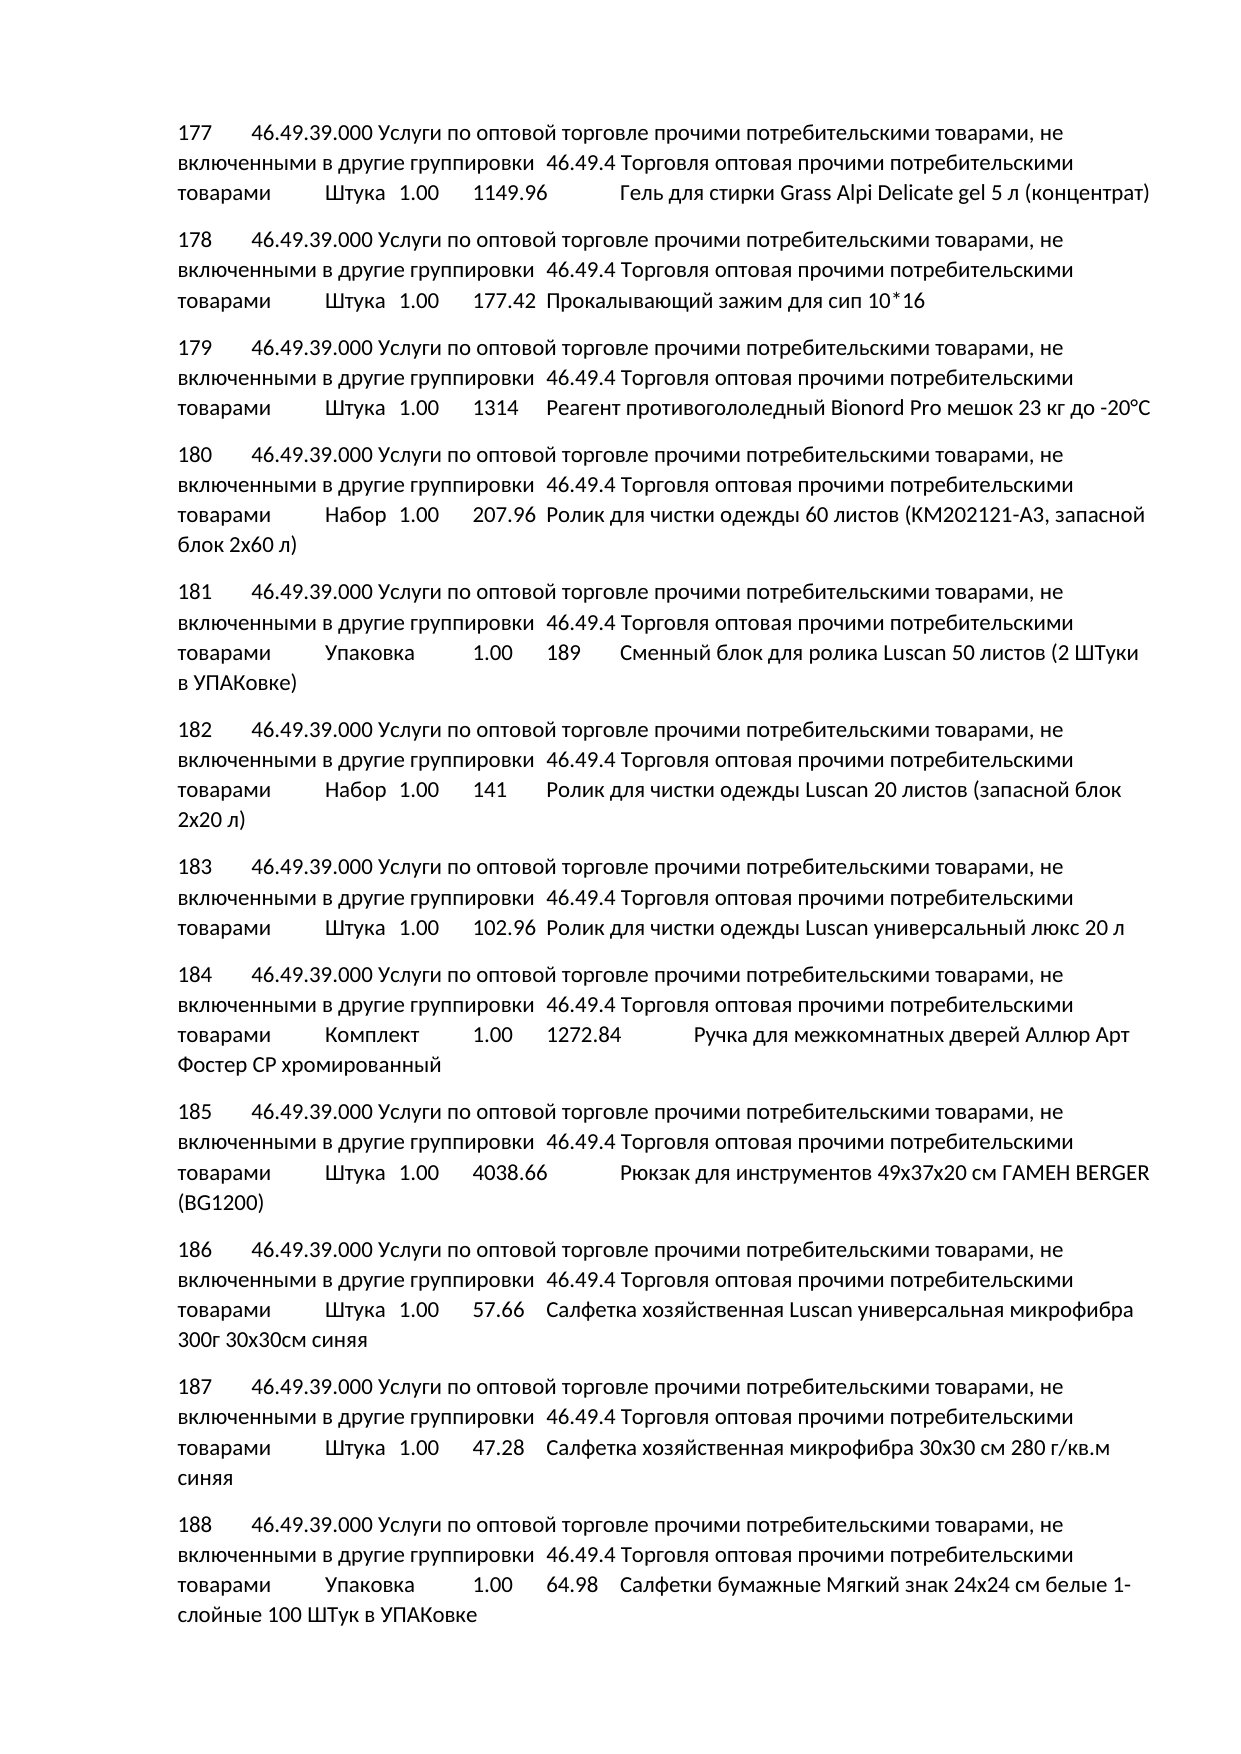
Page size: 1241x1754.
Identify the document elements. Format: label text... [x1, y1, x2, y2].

text 187 46.49.39.000 Услуги по оптовой торговле прочими потребительскими товарами, не включенными в другие группировки 46.49.4 Торговля оптовая прочими потребительскими товарами Штука 1.00 47.28 Салфетка хозяйственная микрофибра 30х30 см 280 г/кв.м синяя [177, 1372, 1152, 1491]
text 179 46.49.39.000 Услуги по оптовой торговле прочими потребительскими товарами, не включенными в другие группировки 46.49.4 Торговля оптовая прочими потребительскими товарами Штука 1.00 1314 Реагент противогололедный Bionord Pro мешок 23 кг до -20°C [177, 333, 1152, 421]
text 186 46.49.39.000 Услуги по оптовой торговле прочими потребительскими товарами, не включенными в другие группировки 46.49.4 Торговля оптовая прочими потребительскими товарами Штука 1.00 57.66 Салфетка хозяйственная Luscan универсальная микрофибра 300г 30х30см синяя [177, 1235, 1152, 1353]
text 184 46.49.39.000 Услуги по оптовой торговле прочими потребительскими товарами, не включенными в другие группировки 46.49.4 Торговля оптовая прочими потребительскими товарами Комплект 1.00 1272.84 Ручка для межкомнатных дверей Аллюр Арт Фостер CP хромированный [177, 960, 1152, 1078]
text 188 46.49.39.000 Услуги по оптовой торговле прочими потребительскими товарами, не включенными в другие группировки 46.49.4 Торговля оптовая прочими потребительскими товарами Упаковка 1.00 64.98 Салфетки бумажные Мягкий знак 24x24 см белые 1-слойные 100 ШТук в УПАКовке [177, 1510, 1152, 1628]
text 182 46.49.39.000 Услуги по оптовой торговле прочими потребительскими товарами, не включенными в другие группировки 46.49.4 Торговля оптовая прочими потребительскими товарами Набор 1.00 141 Ролик для чистки одежды Luscan 20 листов (запасной блок 2x20 л) [177, 715, 1152, 834]
text 177 46.49.39.000 Услуги по оптовой торговле прочими потребительскими товарами, не включенными в другие группировки 46.49.4 Торговля оптовая прочими потребительскими товарами Штука 1.00 1149.96 Гель для стирки Grass Alpi Delicate gel 5 л (концентрат) [177, 118, 1152, 207]
text 181 46.49.39.000 Услуги по оптовой торговле прочими потребительскими товарами, не включенными в другие группировки 46.49.4 Торговля оптовая прочими потребительскими товарами Упаковка 1.00 189 Сменный блок для ролика Luscan 50 листов (2 ШТуки в УПАКовке) [177, 577, 1152, 696]
text 180 46.49.39.000 Услуги по оптовой торговле прочими потребительскими товарами, не включенными в другие группировки 46.49.4 Торговля оптовая прочими потребительскими товарами Набор 1.00 207.96 Ролик для чистки одежды 60 листов (KM202121-A3, запасной блок 2x60 л) [177, 440, 1152, 559]
text 178 46.49.39.000 Услуги по оптовой торговле прочими потребительскими товарами, не включенными в другие группировки 46.49.4 Торговля оптовая прочими потребительскими товарами Штука 1.00 177.42 Прокалывающий зажим для сип 10*16 [177, 225, 1152, 314]
text 183 46.49.39.000 Услуги по оптовой торговле прочими потребительскими товарами, не включенными в другие группировки 46.49.4 Торговля оптовая прочими потребительскими товарами Штука 1.00 102.96 Ролик для чистки одежды Luscan универсальный люкс 20 л [177, 852, 1152, 941]
text 185 46.49.39.000 Услуги по оптовой торговле прочими потребительскими товарами, не включенными в другие группировки 46.49.4 Торговля оптовая прочими потребительскими товарами Штука 1.00 4038.66 Рюкзак для инструментов 49x37x20 см ГАМЕН BERGER (BG1200) [177, 1097, 1152, 1216]
